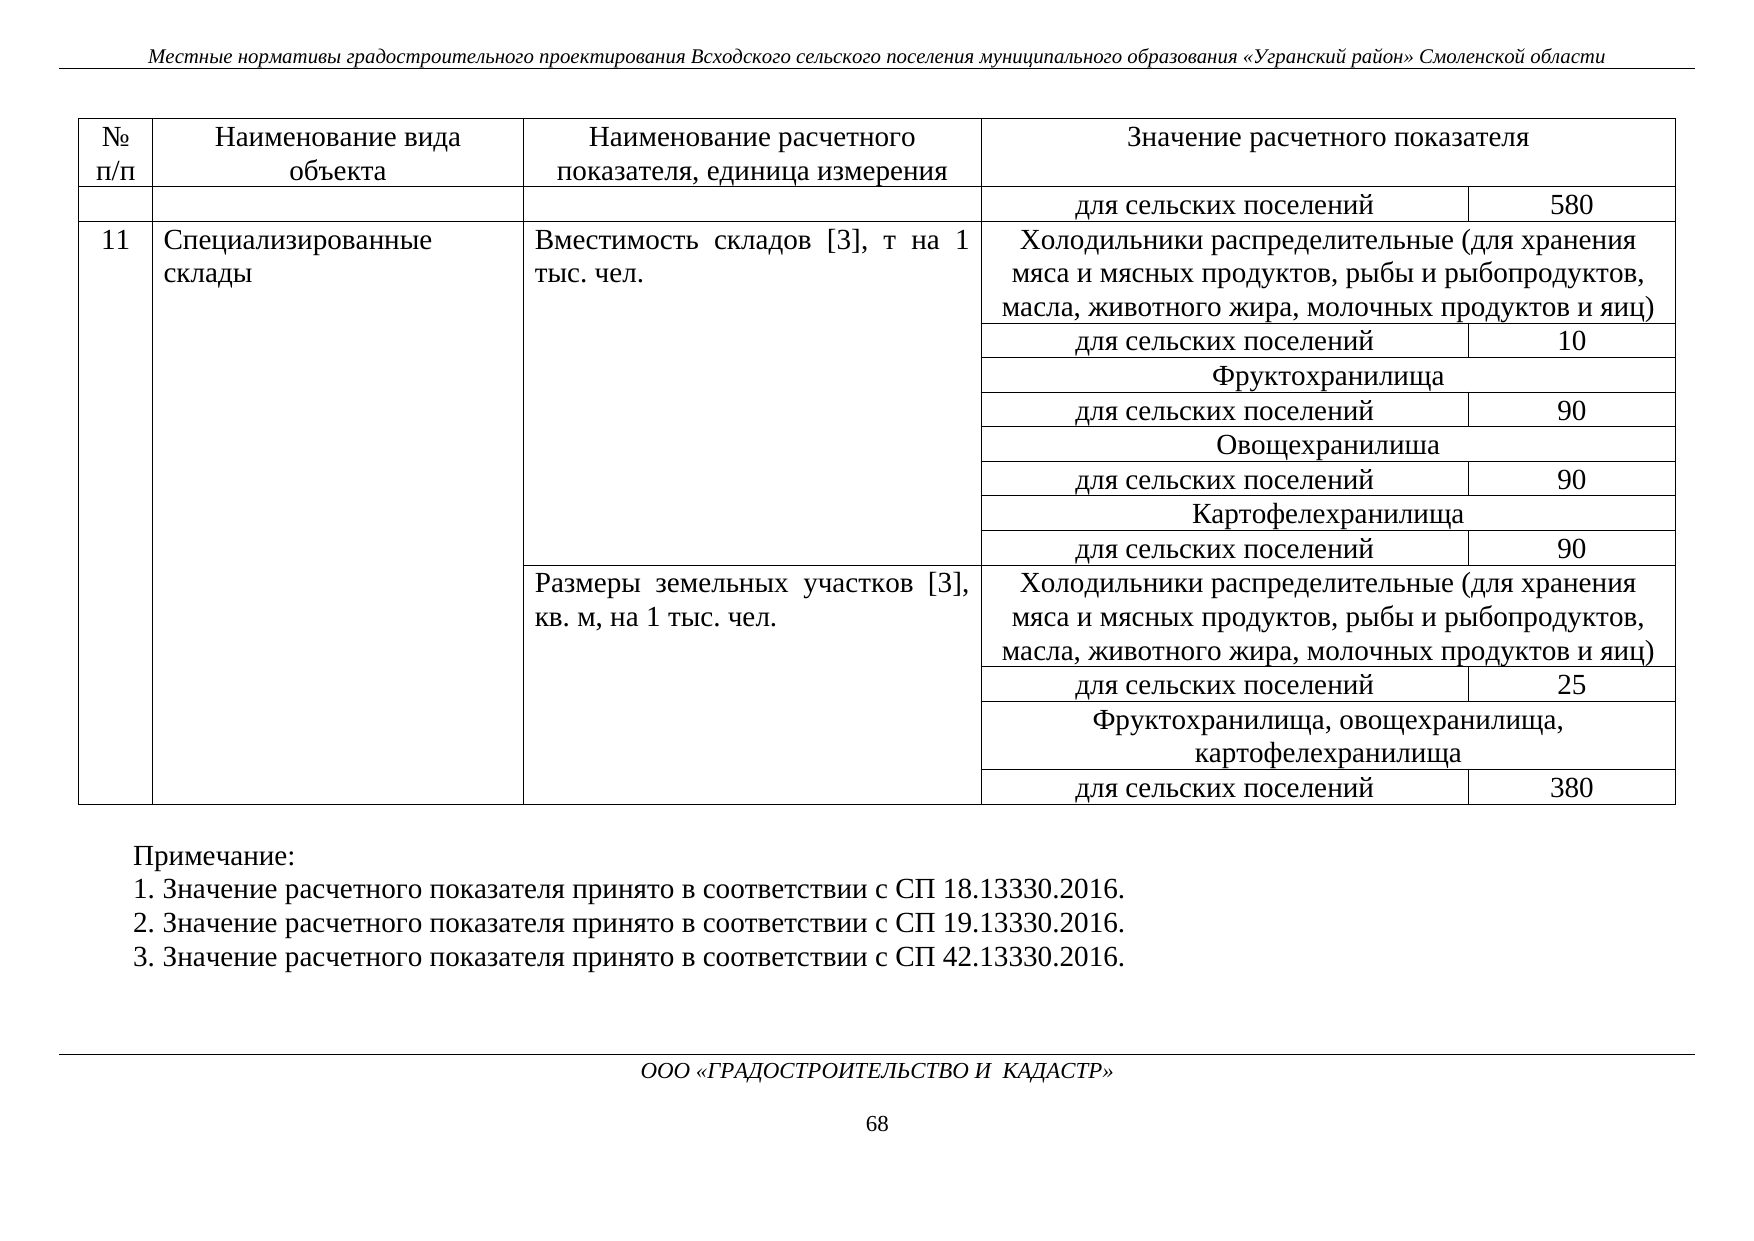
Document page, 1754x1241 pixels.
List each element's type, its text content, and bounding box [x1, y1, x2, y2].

list Значение расчетного показателя принято в соответствии с СП 19.13330.2016. [59, 905, 1695, 939]
table_cell 90 [1469, 462, 1675, 495]
list Значение расчетного показателя принято в соответствии с СП 42.13330.2016. [59, 939, 1695, 972]
table_cell для сельских поселений [982, 324, 1468, 357]
text Примечание: [59, 838, 1695, 872]
table_header Наименование расчетного показателя, единица измерения [524, 119, 981, 186]
table_cell для сельских поселений [982, 667, 1468, 701]
table_cell для сельских поселений [982, 770, 1468, 803]
table_cell Холодильники распределительные (для хранения мяса и мясных продуктов, рыбы и рыбопродуктов, масла, животного жира, молочных продуктов и яиц) [982, 222, 1675, 322]
table_cell 380 [1469, 770, 1675, 803]
table_cell Холодильники распределительные (для хранения мяса и мясных продуктов, рыбы и рыбопродуктов, масла, животного жира, молочных продуктов и яиц) [982, 566, 1675, 666]
table_header Наименование вида объекта [153, 119, 523, 186]
table_cell 90 [1469, 393, 1675, 426]
table_cell Фруктохранилища, овощехранилища, картофелехранилища [982, 702, 1675, 769]
list Значение расчетного показателя принято в соответствии с СП 18.13330.2016. [59, 872, 1695, 905]
table_header № п/п [79, 119, 152, 186]
table_cell Картофелехранилища [982, 496, 1675, 530]
table_cell 11 [79, 222, 152, 803]
table_cell Фруктохранилища [982, 358, 1675, 392]
table_header Значение расчетного показателя [982, 119, 1675, 186]
table_cell 90 [1469, 531, 1675, 564]
table_cell 580 [1469, 187, 1675, 221]
table_cell Вместимость складов [3], т на 1 тыс. чел. [524, 222, 981, 564]
table_cell Размеры земельных участков [3], кв. м, на 1 тыс. чел. [524, 566, 981, 803]
table_cell для сельских поселений [982, 531, 1468, 564]
table_cell 10 [1469, 324, 1675, 357]
table_cell Специализированные склады [153, 222, 523, 803]
table_cell для сельских поселений [982, 187, 1468, 221]
table_cell для сельских поселений [982, 393, 1468, 426]
table_cell для сельских поселений [982, 462, 1468, 495]
table_cell Овощехранилиша [982, 427, 1675, 461]
table_cell 25 [1469, 667, 1675, 701]
